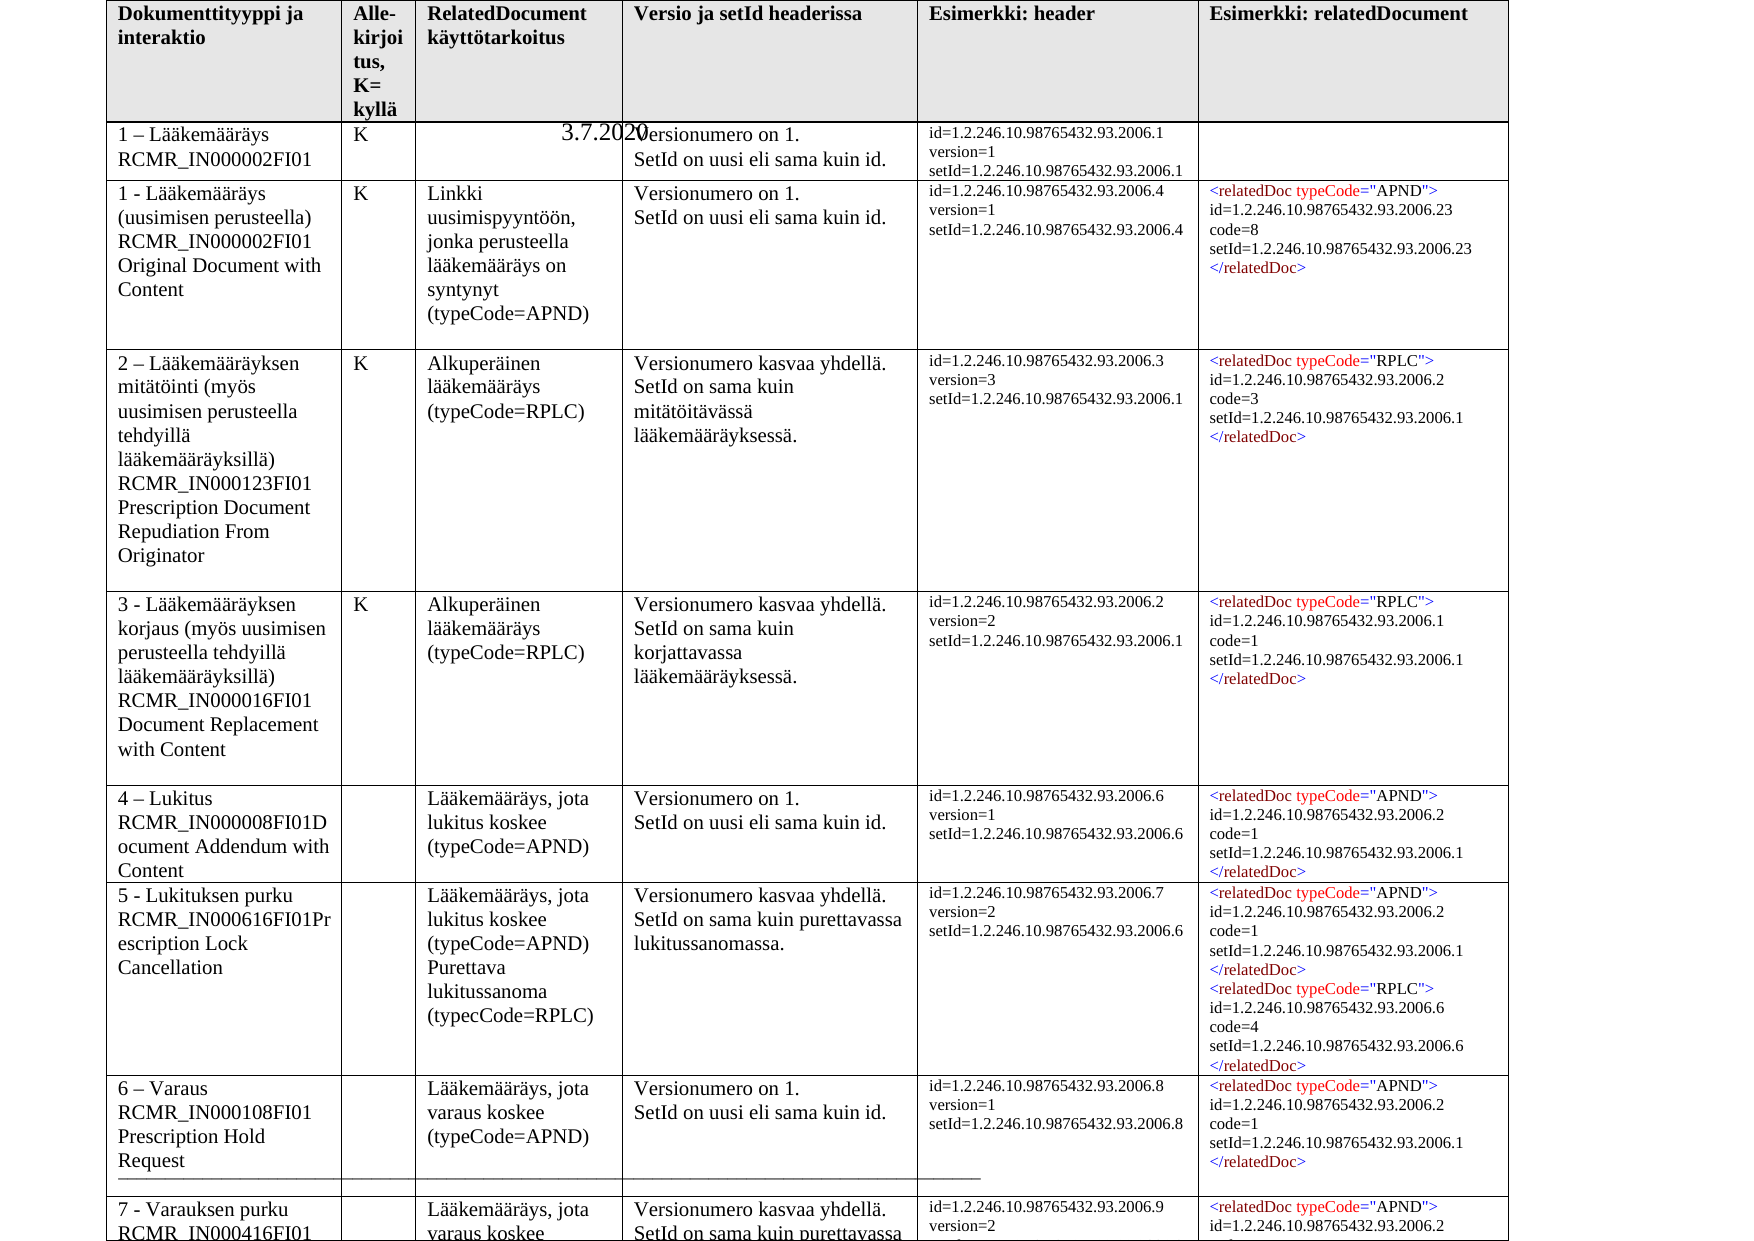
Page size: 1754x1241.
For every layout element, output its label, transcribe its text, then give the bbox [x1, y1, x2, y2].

table_cell <relatedDoc typeCode="RPLC"> id=1.2.246.10.98765432.93.2006.1 code=1 setId=1.2.246.10.98765432.93.2006.1 </relatedDoc> [1199, 592, 1508, 784]
table_cell [342, 883, 415, 1074]
table_cell [342, 786, 415, 882]
table_cell <relatedDoc typeCode="APND"> id=1.2.246.10.98765432.93.2006.2 code=1 setId=1.2.246.10.98765432.93.2006.1 </relatedDoc> [1199, 786, 1508, 882]
table_cell id=1.2.246.10.98765432.93.2006.7 version=2 setId=1.2.246.10.98765432.93.2006.6 [918, 883, 1198, 1074]
table_cell 1 - Lääkemääräys (uusimisen perusteella) RCMR_IN000002FI01 Original Document with Content [107, 181, 341, 349]
table_cell 4 – Lukitus RCMR_IN000008FI01Document Addendum with Content [107, 786, 341, 882]
table_cell Lääkemääräys, jota lukitus koskee (typeCode=APND) [416, 786, 622, 882]
table_cell <relatedDoc typeCode="APND"> id=1.2.246.10.98765432.93.2006.2 code=1 setId=1.2.246.10.98765432.93.2006.1 </relatedDoc> [1199, 1076, 1508, 1196]
table_cell [1199, 123, 1508, 180]
table_cell K [342, 592, 415, 784]
table_cell id=1.2.246.10.98765432.93.2006.6 version=1 setId=1.2.246.10.98765432.93.2006.6 [918, 786, 1198, 882]
table_cell Lääkemääräys, jota varaus koskee (typeCode=APND) Purettava varaussanoma (typecCode=RPLC) [416, 1197, 622, 1240]
table_cell [342, 1076, 415, 1196]
table_cell 3 - Lääkemääräyksen korjaus (myös uusimisen perusteella tehdyillä lääkemääräyksillä) RCMR_IN000016FI01 Document Replacement with Content [107, 592, 341, 784]
table_cell [342, 1197, 415, 1240]
table_cell 5 - Lukituksen purku RCMR_IN000616FI01Prescription Lock Cancellation [107, 883, 341, 1074]
table_cell <relatedDoc typeCode="APND"> id=1.2.246.10.98765432.93.2006.23 code=8 setId=1.2.246.10.98765432.93.2006.23 </relatedDoc> [1199, 181, 1508, 349]
table_cell id=1.2.246.10.98765432.93.2006.1 version=1 setId=1.2.246.10.98765432.93.2006.1 [918, 123, 1198, 180]
table_cell K [342, 350, 415, 591]
table_header Versio ja setId headerissa [623, 1, 917, 121]
table_cell id=1.2.246.10.98765432.93.2006.9 version=2 setId=1.2.246.10.98765432.93.2006.8 [918, 1197, 1198, 1240]
table_header Alle-kirjoitus, K= kyllä [342, 1, 415, 121]
table_cell Versionumero on 1. SetId on uusi eli sama kuin id. [623, 1076, 917, 1196]
table_cell Versionumero on 1. SetId on uusi eli sama kuin id. [623, 123, 917, 180]
table_cell Versionumero on 1. SetId on uusi eli sama kuin id. [623, 786, 917, 882]
table_cell id=1.2.246.10.98765432.93.2006.2 version=2 setId=1.2.246.10.98765432.93.2006.1 [918, 592, 1198, 784]
table_cell Alkuperäinen lääkemääräys (typeCode=RPLC) [416, 350, 622, 591]
table_header Esimerkki: relatedDocument [1199, 1, 1508, 121]
table_cell Alkuperäinen lääkemääräys (typeCode=RPLC) [416, 592, 622, 784]
table_cell Versionumero kasvaa yhdellä. SetId on sama kuin mitätöitävässä lääkemääräyksessä. [623, 350, 917, 591]
table_cell 2 – Lääkemääräyksen mitätöinti (myös uusimisen perusteella tehdyillä lääkemääräyksillä) RCMR_IN000123FI01 Prescription Document Repudiation From Originator [107, 350, 341, 591]
table_header RelatedDocument käyttötarkoitus [416, 1, 622, 121]
table_cell Lääkemääräys, jota lukitus koskee (typeCode=APND) Purettava lukitussanoma (typecCode=RPLC) [416, 883, 622, 1074]
table_cell Versionumero kasvaa yhdellä. SetId on sama kuin purettavassa varauksessa. [623, 1197, 917, 1240]
table_cell Versionumero kasvaa yhdellä. SetId on sama kuin korjattavassa lääkemääräyksessä. [623, 592, 917, 784]
table_cell <relatedDoc typeCode="APND"> id=1.2.246.10.98765432.93.2006.2 code=1 setId=1.2.246.10.98765432.93.2006.1 </relatedDoc> <relatedDoc typeCode="RPLC"> id=1.2.246.10.98765432.93.2006.6 code=4 setId=1.2.246.10.98765432.93.2006.6 </relatedDoc> [1199, 883, 1508, 1074]
table_cell Lääkemääräys, jota varaus koskee (typeCode=APND) [416, 1076, 622, 1196]
table_cell Versionumero on 1. SetId on uusi eli sama kuin id. [623, 181, 917, 349]
table_cell id=1.2.246.10.98765432.93.2006.3 version=3 setId=1.2.246.10.98765432.93.2006.1 [918, 350, 1198, 591]
table_cell id=1.2.246.10.98765432.93.2006.8 version=1 setId=1.2.246.10.98765432.93.2006.8 [918, 1076, 1198, 1196]
table_cell 1 – Lääkemääräys RCMR_IN000002FI01 [107, 123, 341, 180]
table_header Esimerkki: header [918, 1, 1198, 121]
table_header Dokumenttityyppi ja interaktio [107, 1, 341, 121]
table_cell id=1.2.246.10.98765432.93.2006.4 version=1 setId=1.2.246.10.98765432.93.2006.4 [918, 181, 1198, 349]
table_cell Linkki uusimispyyntöön, jonka perusteella lääkemääräys on syntynyt (typeCode=APND) [416, 181, 622, 349]
table_cell K [342, 181, 415, 349]
table_cell [416, 123, 622, 180]
table_cell 6 – Varaus RCMR_IN000108FI01 Prescription Hold Request [107, 1076, 341, 1196]
table_cell <relatedDoc typeCode="RPLC"> id=1.2.246.10.98765432.93.2006.2 code=3 setId=1.2.246.10.98765432.93.2006.1 </relatedDoc> [1199, 350, 1508, 591]
table_cell Versionumero kasvaa yhdellä. SetId on sama kuin purettavassa lukitussanomassa. [623, 883, 917, 1074]
table_cell K [342, 123, 415, 180]
table_cell 7 - Varauksen purku RCMR_IN000416FI01 Prescription Hold Cancel [107, 1197, 341, 1240]
